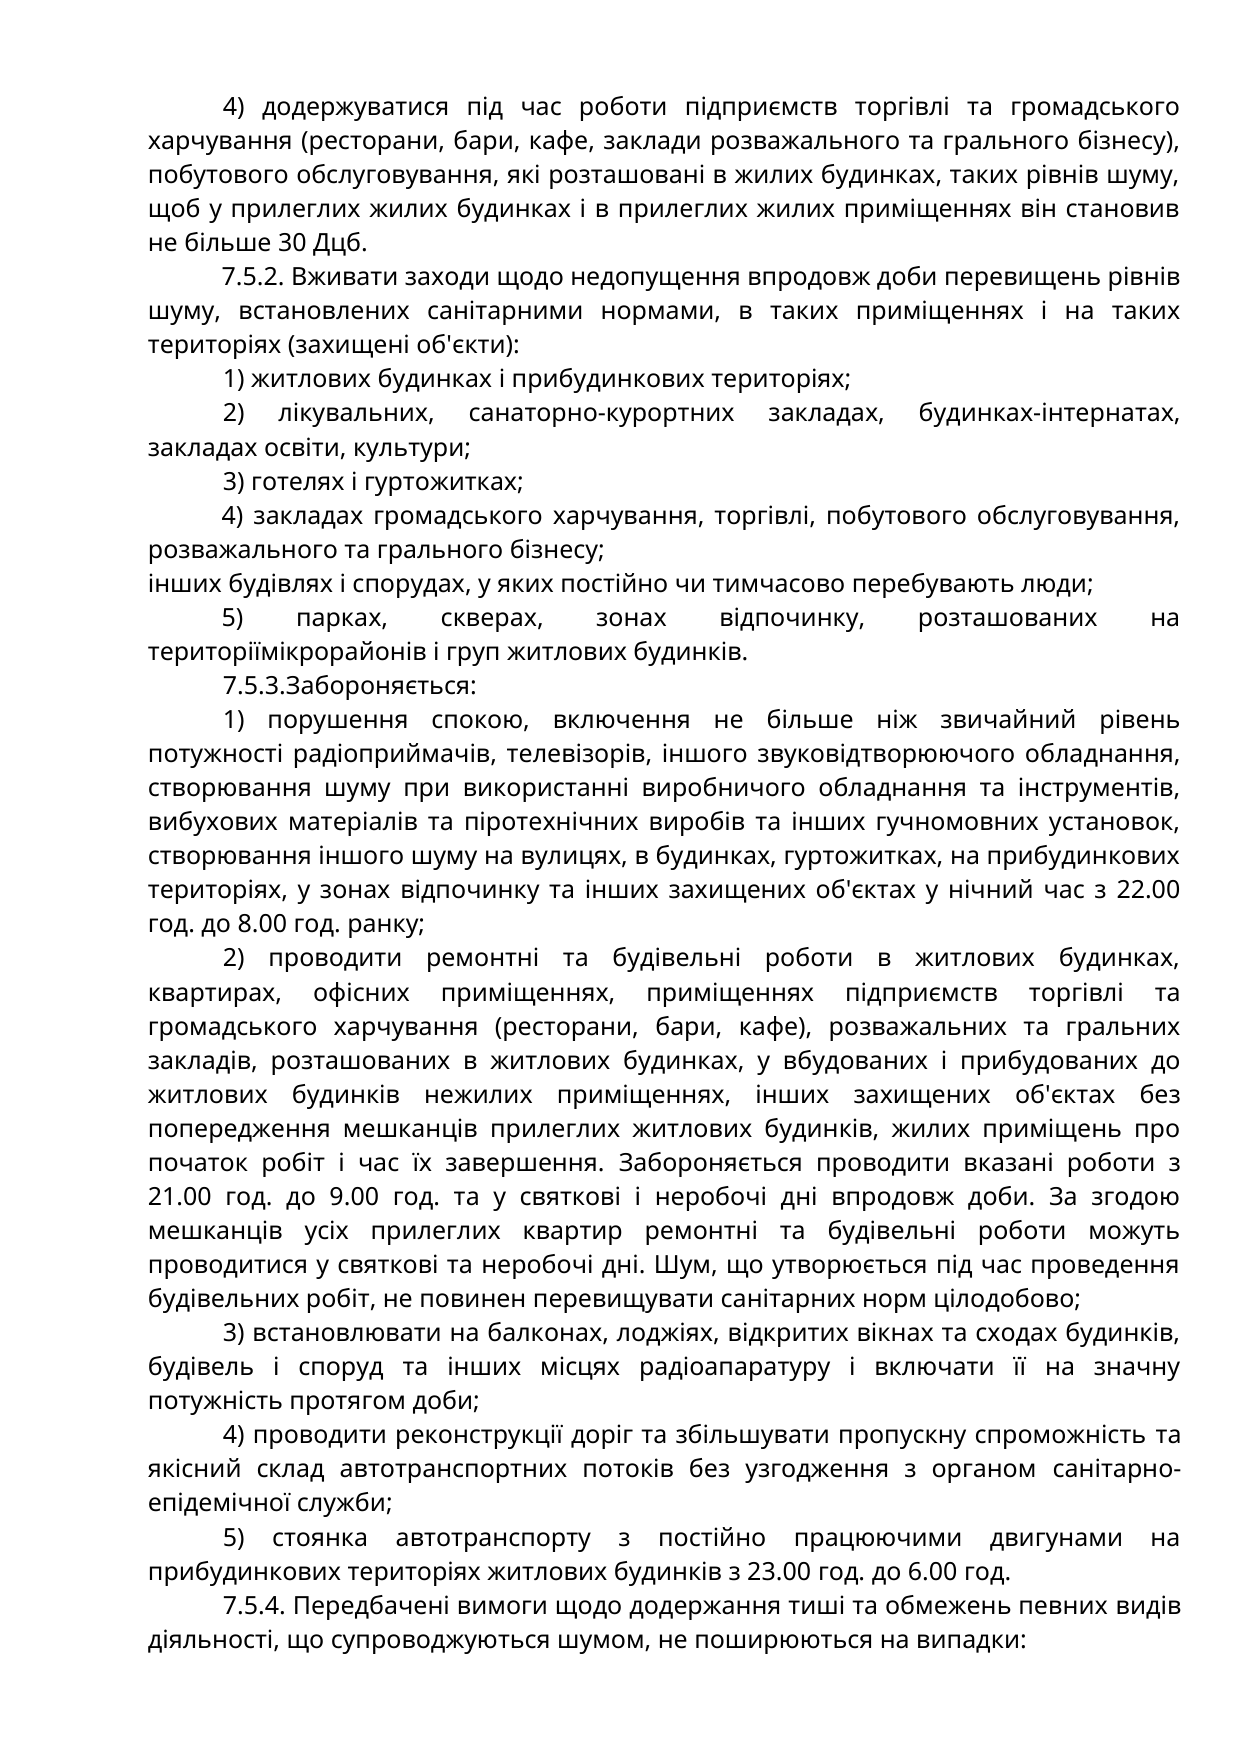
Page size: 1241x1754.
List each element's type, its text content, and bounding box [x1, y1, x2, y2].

text 5) парках, скверах, зонах відпочинку, розташованих на територіїмікрорайонів і груп житлових будинків. [148, 599, 1181, 668]
text 4) проводити реконструкції доріг та збільшувати пропускну спроможність та якісний склад автотранспортних потоків без узгодження з органом санітарно-епідемічної служби; [148, 1417, 1181, 1519]
text 7.5.3.Забороняється: [148, 668, 1181, 702]
text 3) готелях і гуртожитках; [148, 463, 1181, 497]
text 1) порушення спокою, включення не більше ніж звичайний рівень потужності радіоприймачів, телевізорів, іншого звуковідтворюючого обладнання, створювання шуму при використанні виробничого обладнання та інструментів, вибухових матеріалів та піротехнічних виробів та інших гучномовних установок, створювання іншого шуму на вулицях, в будинках, гуртожитках, на прибудинкових територіях, у зонах відпочинку та інших захищених об'єктах у нічний час з 22.00 год. до 8.00 год. ранку; [148, 702, 1181, 940]
text 7.5.4. Передбачені вимоги щодо додержання тиші та обмежень певних видів діяльності, що супроводжуються шумом, не поширюються на випадки: [148, 1587, 1181, 1655]
text інших будівлях і спорудах, у яких постійно чи тимчасово перебувають люди; [148, 565, 1181, 599]
text 3) встановлювати на балконах, лоджіях, відкритих вікнах та сходах будинків, будівель і споруд та інших місцях радіоапаратуру і включати її на значну потужність протягом доби; [148, 1315, 1181, 1417]
text 2) проводити ремонтні та будівельні роботи в житлових будинках, квартирах, офісних приміщеннях, приміщеннях підприємств торгівлі та громадського харчування (ресторани, бари, кафе), розважальних та гральних закладів, розташованих в житлових будинках, у вбудованих і прибудованих до житлових будинків нежилих приміщеннях, інших захищених об'єктах без попередження мешканців прилеглих житлових будинків, жилих приміщень про початок робіт і час їх завершення. Забороняється проводити вказані роботи з 21.00 год. до 9.00 год. та у святкові і неробочі дні впродовж доби. За згодою мешканців усіх прилеглих квартир ремонтні та будівельні роботи можуть проводитися у святкові та неробочі дні. Шум, що утворюється під час проведення будівельних робіт, не повинен перевищувати санітарних норм цілодобово; [148, 940, 1181, 1315]
text 1) житлових будинках і прибудинкових територіях; [148, 361, 1181, 395]
text 5) стоянка автотранспорту з постійно працюючими двигунами на прибудинкових територіях житлових будинків з 23.00 год. до 6.00 год. [148, 1519, 1181, 1587]
text 4) додержуватися під час роботи підприємств торгівлі та громадського харчування (ресторани, бари, кафе, заклади розважального та грального бізнесу), побутового обслуговування, які розташовані в жилих будинках, таких рівнів шуму, щоб у прилеглих жилих будинках і в прилеглих жилих приміщеннях він становив не більше 30 Дцб. [148, 88, 1181, 259]
text 2) лікувальних, санаторно-курортних закладах, будинках-інтернатах, закладах освіти, культури; [148, 395, 1181, 463]
text 7.5.2. Вживати заходи щодо недопущення впродовж доби перевищень рівнів шуму, встановлених санітарними нормами, в таких приміщеннях і на таких територіях (захищені об'єкти): [148, 259, 1181, 361]
text 4) закладах громадського харчування, торгівлі, побутового обслуговування, розважального та грального бізнесу; [148, 497, 1181, 565]
